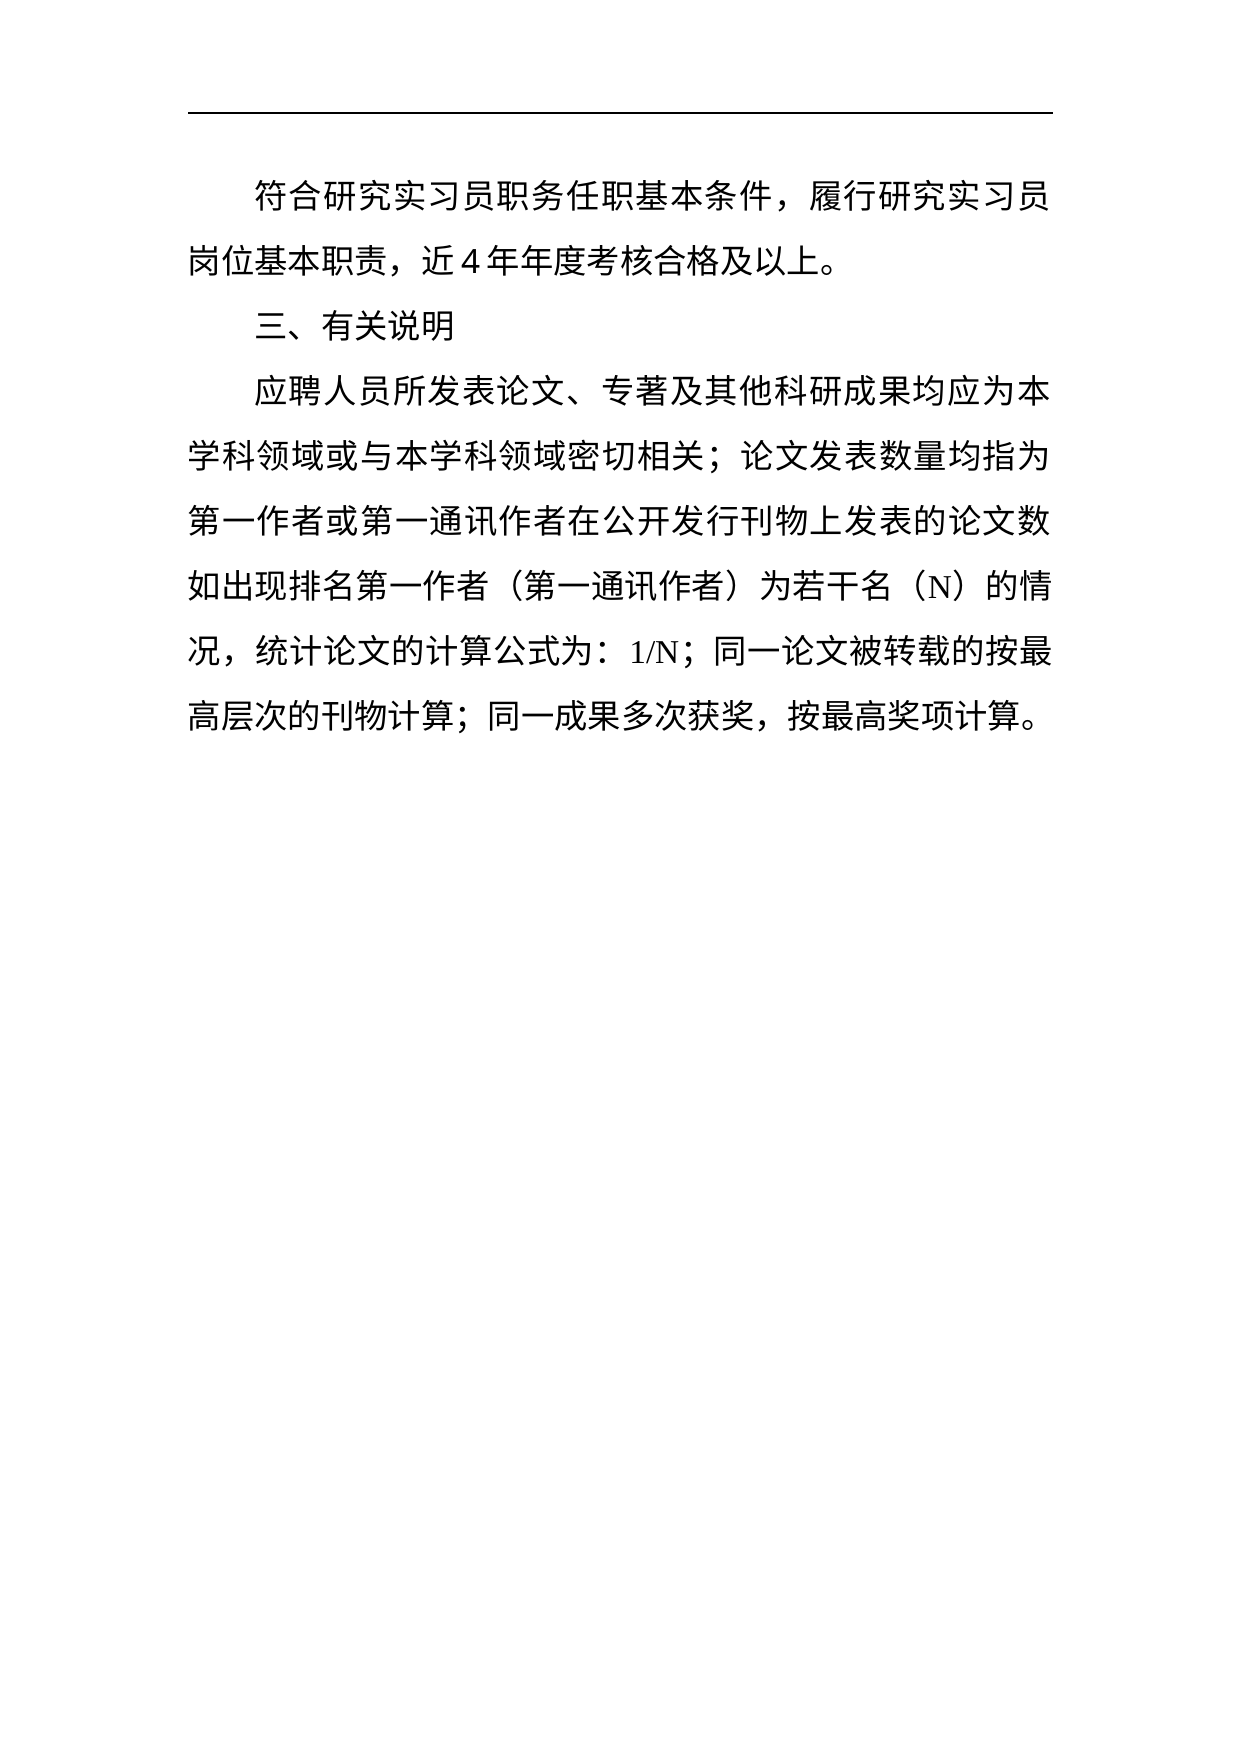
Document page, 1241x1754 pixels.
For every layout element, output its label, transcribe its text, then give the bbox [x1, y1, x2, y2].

text 符合研究实习员职务任职基本条件，履行研究实习员岗位基本职责，近4年年度考核合格及以上。 [187, 162, 1053, 292]
text 应聘人员所发表论文、专著及其他科研成果均应为本学科领域或与本学科领域密切相关；论文发表数量均指为第一作者或第一通讯作者在公开发行刊物上发表的论文数，如出现排名第一作者（第一通讯作者）为若干名（N）的情况，统计论文的计算公式为：1/N；同一论文被转载的按最高层次的刊物计算；同一成果多次获奖，按最高奖项计算。 [187, 357, 1053, 747]
text 三、有关说明 [187, 292, 1053, 357]
